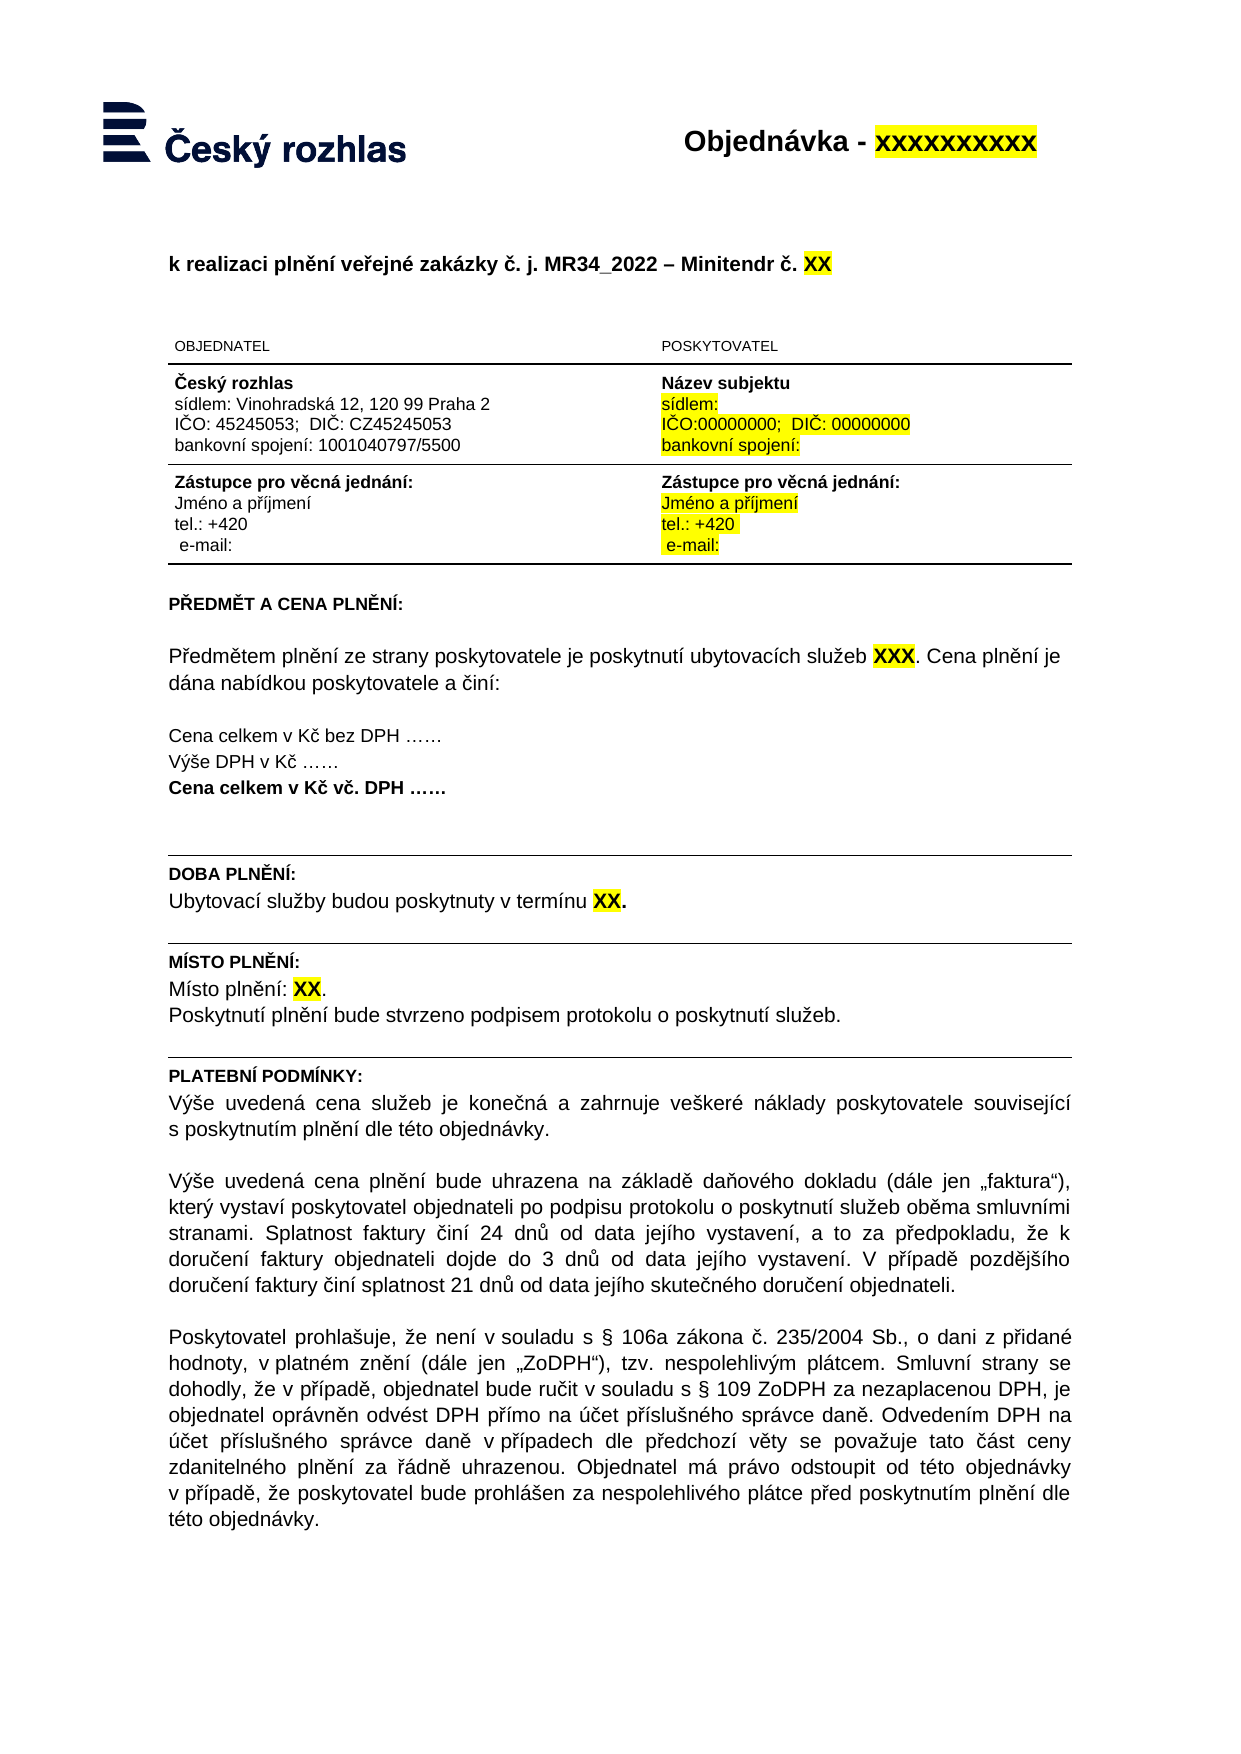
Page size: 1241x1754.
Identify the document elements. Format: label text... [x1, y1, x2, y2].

text Cena celkem v Kč vč. DPH …… [168, 773, 1072, 799]
list Výše uvedená cena plnění bude uhrazena na základě daňového dokladu (dále jen „faktura“), který vystaví poskytovatel objednateli po podpisu protokolu o poskytnutí služeb oběma smluvními stranami. Splatnost faktury činí 24 dnů od data jejího vystavení, a to za předpokladu, že k doručení faktury objednateli dojde do 3 dnů od data jejího vystavení. V případě pozdějšího doručení faktury činí splatnost 21 dnů od data jejího skutečného doručení objednateli. [168, 1167, 1072, 1298]
text MÍSTO PLNĚNÍ: [168, 944, 1072, 973]
table_cell Zástupce pro věcná jednání: Jméno a příjmení tel.: +420 e-mail: [656, 465, 1072, 563]
text Cena celkem v Kč bez DPH …… [168, 721, 1072, 747]
table_cell Český rozhlas sídlem: Vinohradská 12, 120 99 Praha 2 IČO: 45245053; DIČ: CZ45245053 bankovní spojení: 1001040797/5500 [168, 365, 656, 463]
table_header OBJEDNATEL [168, 328, 656, 363]
text DOBA PLNĚNÍ: [168, 856, 1072, 885]
text Předmětem plnění ze strany poskytovatele je poskytnutí ubytovacích služeb XXX. Cena plnění je dána nabídkou poskytovatele a činí: [168, 643, 1072, 695]
text Předmět a cena plnění: [168, 591, 1072, 615]
text Výše DPH v Kč …… [168, 747, 1072, 773]
table_header POSKYTOVATEL [656, 328, 1072, 363]
text Platební podmínky: [168, 1058, 1072, 1087]
table_cell Název subjektu sídlem: IČO:00000000; DIČ: 00000000 bankovní spojení: [656, 365, 1072, 463]
text Místo plnění: XX. [168, 975, 1072, 1001]
list Výše uvedená cena služeb je konečná a zahrnuje veškeré náklady poskytovatele související s poskytnutím plnění dle této objednávky. [168, 1089, 1072, 1141]
list Poskytovatel prohlašuje, že není v souladu s § 106a zákona č. 235/2004 Sb., o dani z přidané hodnoty, v platném znění (dále jen „ZoDPH“), tzv. nespolehlivým plátcem. Smluvní strany se dohodly, že v případě, objednatel bude ručit v souladu s § 109 ZoDPH za nezaplacenou DPH, je objednatel oprávněn odvést DPH přímo na účet příslušného správce daně. Odvedením DPH na účet příslušného správce daně v případech dle předchozí věty se považuje tato část ceny zdanitelného plnění za řádně uhrazenou. Objednatel má právo odstoupit od této objednávky v případě, že poskytovatel bude prohlášen za nespolehlivého plátce před poskytnutím plnění dle této objednávky. [168, 1324, 1072, 1532]
text Poskytnutí plnění bude stvrzeno podpisem protokolu o poskytnutí služeb. [168, 1001, 1072, 1027]
picture [103, 102, 406, 168]
table_cell Zástupce pro věcná jednání: Jméno a příjmení tel.: +420 e-mail: [168, 465, 656, 563]
text k realizaci plnění veřejné zakázky č. j. MR34_2022 – Minitendr č. XX [168, 250, 1072, 276]
text Ubytovací služby budou poskytnuty v termínu XX. [168, 887, 1072, 913]
